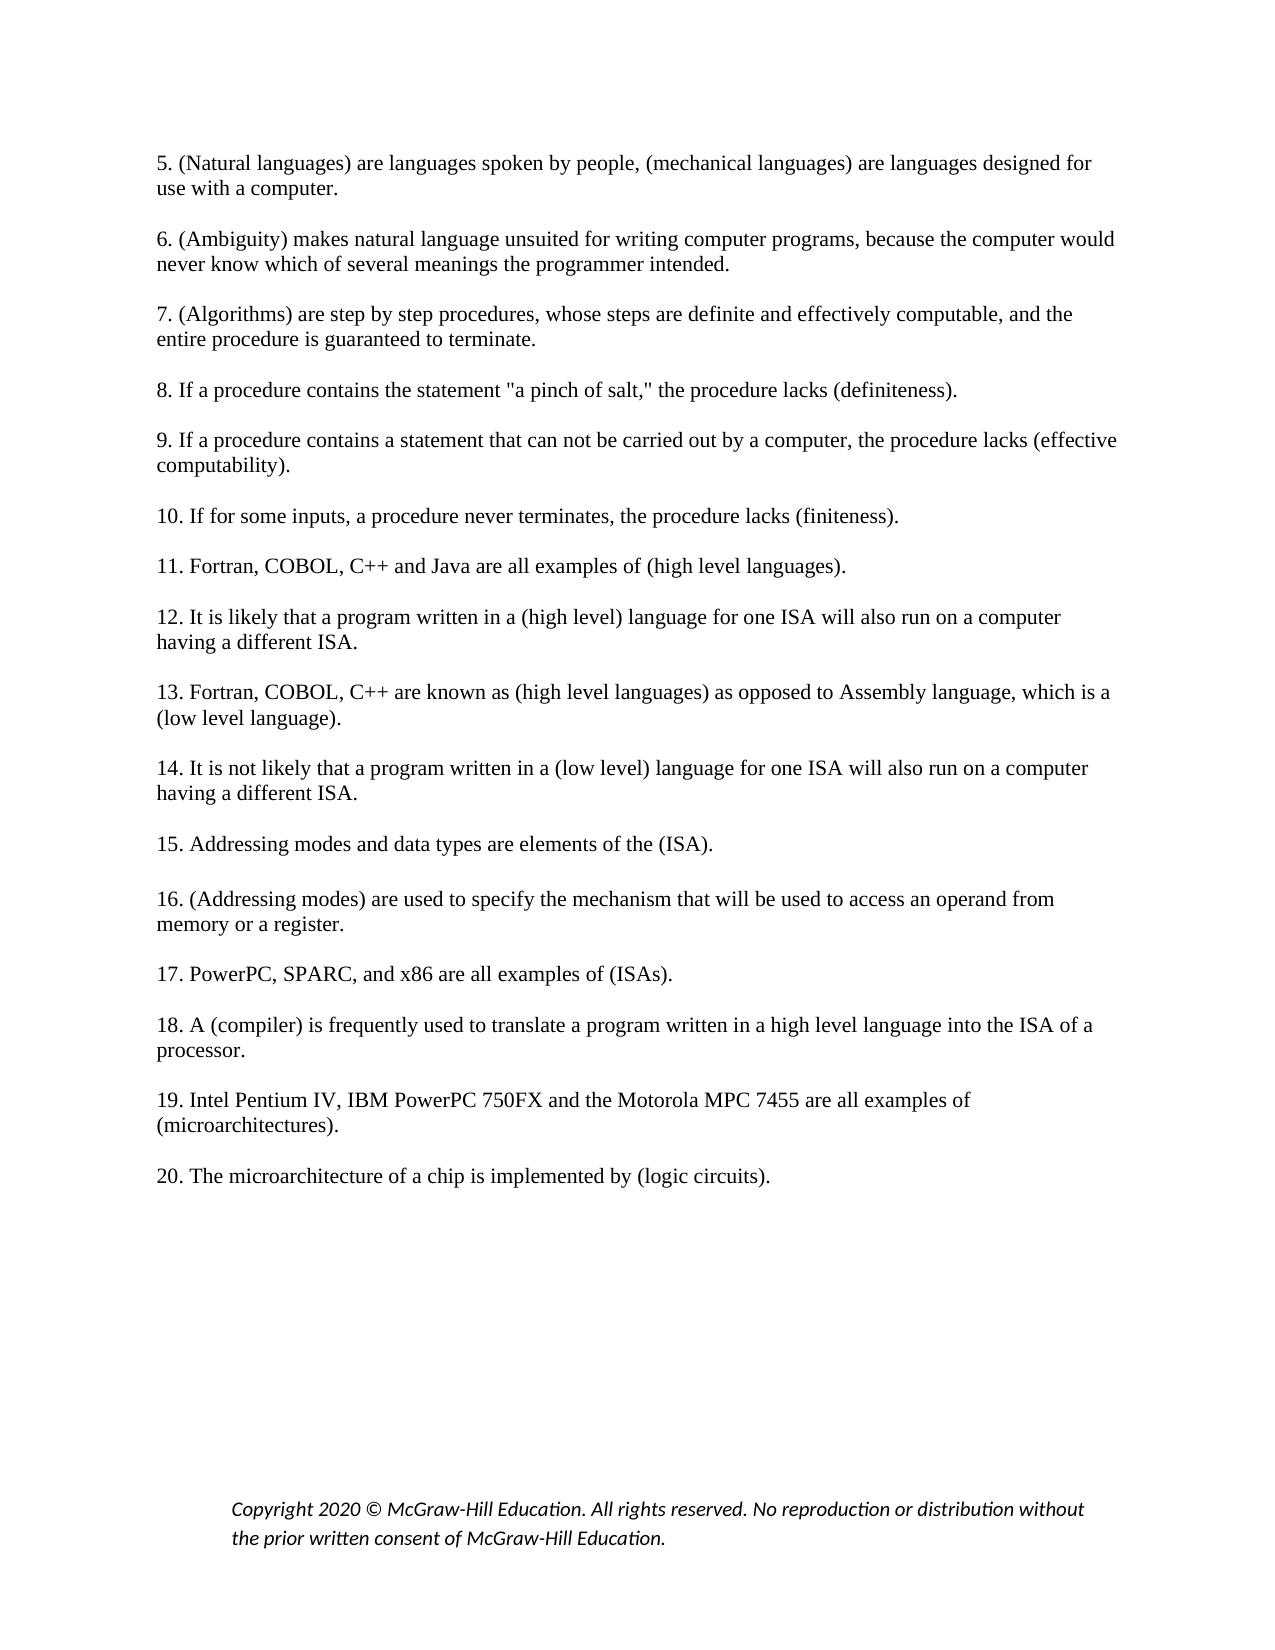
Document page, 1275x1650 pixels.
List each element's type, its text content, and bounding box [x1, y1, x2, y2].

text 17. PowerPC, SPARC, and x86 are all examples of (ISAs). [156, 961, 1118, 986]
text 18. A (compiler) is frequently used to translate a program written in a high level language into the ISA of a processor. [156, 1012, 1118, 1062]
text 7. (Algorithms) are step by step procedures, whose steps are definite and effectively computable, and the entire procedure is guaranteed to terminate. [156, 301, 1118, 352]
text 20. The microarchitecture of a chip is implemented by (logic circuits). [156, 1163, 1118, 1188]
text 16. (Addressing modes) are used to specify the mechanism that will be used to access an operand from memory or a register. [156, 886, 1118, 936]
text 14. It is not likely that a program written in a (low level) language for one ISA will also run on a computer having a different ISA. [156, 755, 1118, 805]
text 9. If a procedure contains a statement that can not be carried out by a computer, the procedure lacks (effective computability). [156, 427, 1118, 478]
text 10. If for some inputs, a procedure never terminates, the procedure lacks (finiteness). [156, 503, 1118, 528]
text 13. Fortran, COBOL, C++ are known as (high level languages) as opposed to Assembly language, which is a (low level language). [156, 679, 1118, 730]
text 5. (Natural languages) are languages spoken by people, (mechanical languages) are languages designed for use with a computer. [156, 150, 1118, 200]
text 8. If a procedure contains the statement "a pinch of salt," the procedure lacks (definiteness). [156, 377, 1118, 402]
text 12. It is likely that a program written in a (high level) language for one ISA will also run on a computer having a different ISA. [156, 604, 1118, 654]
text 6. (Ambiguity) makes natural language unsuited for writing computer programs, because the computer would never know which of several meanings the programmer intended. [156, 226, 1118, 276]
text 15. Addressing modes and data types are elements of the (ISA). [156, 831, 1118, 856]
text 11. Fortran, COBOL, C++ and Java are all examples of (high level languages). [156, 553, 1118, 578]
text 19. Intel Pentium IV, IBM PowerPC 750FX and the Motorola MPC 7455 are all examples of (microarchitectures). [156, 1087, 1118, 1138]
